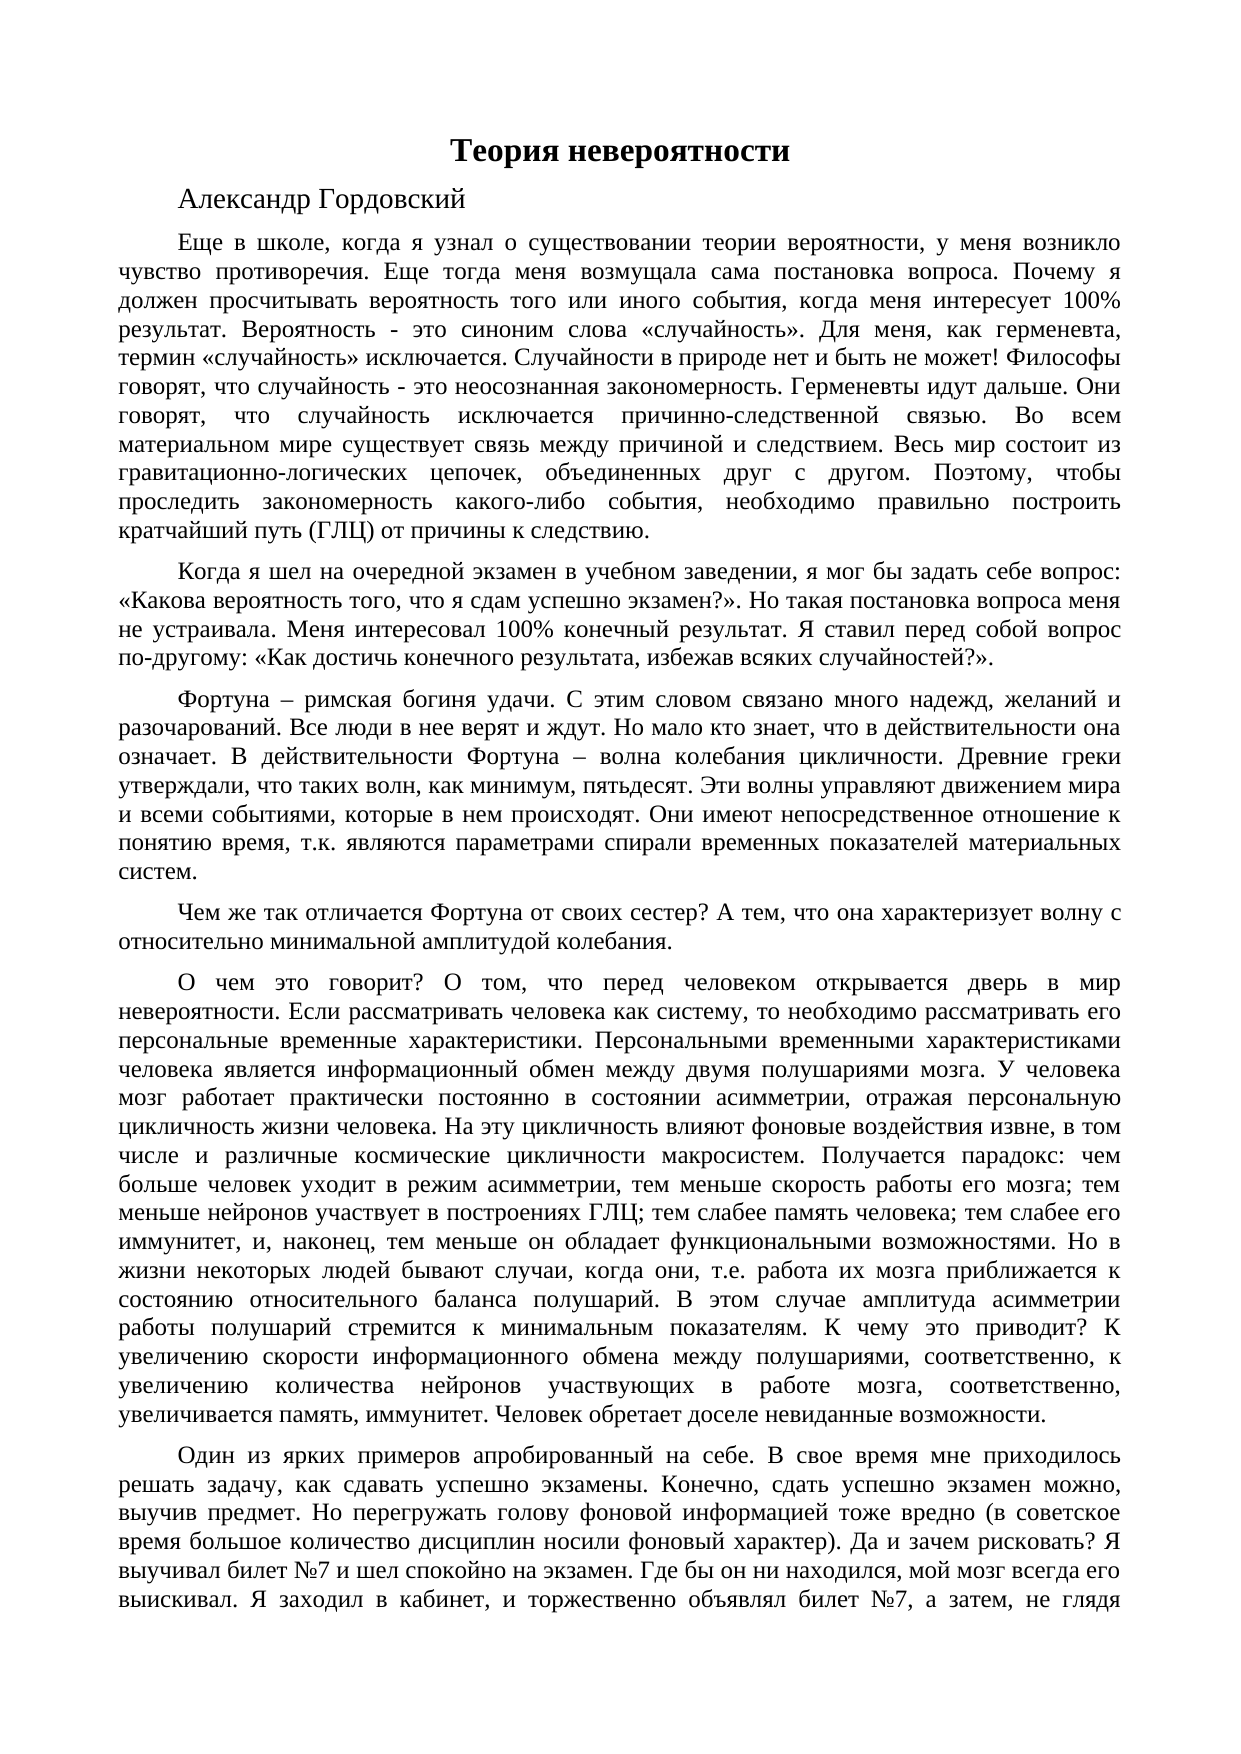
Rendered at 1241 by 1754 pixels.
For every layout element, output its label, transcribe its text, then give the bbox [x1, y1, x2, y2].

text Фортуна – римская богиня удачи. С этим словом связано много надежд, желаний и разочарований. Все люди в нее верят и ждут. Но мало кто знает, что в действительности она означает. В действительности Фортуна – волна колебания цикличности. Древние греки утверждали, что таких волн, как минимум, пятьдесят. Эти волны управляют движением мира и всеми событиями, которые в нем происходят. Они имеют непосредственное отношение к понятию время, т.к. являются параметрами спирали временных показателей материальных систем. [118, 684, 1122, 885]
text Александр Гордовский [118, 181, 1122, 215]
text Еще в школе, когда я узнал о существовании теории вероятности, у меня возникло чувство противоречия. Еще тогда меня возмущала сама постановка вопроса. Почему я должен просчитывать вероятность того или иного события, когда меня интересует 100% результат. Вероятность - это синоним слова «случайность». Для меня, как герменевта, термин «случайность» исключается. Случайности в природе нет и быть не может! Философы говорят, что случайность - это неосознанная закономерность. Герменевты идут дальше. Они говорят, что случайность исключается причинно-следственной связью. Во всем материальном мире существует связь между причиной и следствием. Весь мир состоит из гравитационно-логических цепочек, объединенных друг с другом. Поэтому, чтобы проследить закономерность какого-либо события, необходимо правильно построить кратчайший путь (ГЛЦ) от причины к следствию. [118, 227, 1122, 544]
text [118, 1440, 1122, 1612]
text Теория невероятности [118, 131, 1122, 169]
text Чем же так отличается Фортуна от своих сестер? А тем, что она характеризует волну с относительно минимальной амплитудой колебания. [118, 897, 1122, 955]
text Когда я шел на очередной экзамен в учебном заведении, я мог бы задать себе вопрос: «Какова вероятность того, что я сдам успешно экзамен?». Но такая постановка вопроса меня не устраивала. Меня интересовал 100% конечный результат. Я ставил перед собой вопрос по-другому: «Как достичь конечного результата, избежав всяких случайностей?». [118, 556, 1122, 671]
text О чем это говорит? О том, что перед человеком открывается дверь в мир невероятности. Если рассматривать человека как систему, то необходимо рассматривать его персональные временные характеристики. Персональными временными характеристиками человека является информационный обмен между двумя полушариями мозга. У человека мозг работает практически постоянно в состоянии асимметрии, отражая персональную цикличность жизни человека. На эту цикличность влияют фоновые воздействия извне, в том числе и различные космические цикличности макросистем. Получается парадокс: чем больше человек уходит в режим асимметрии, тем меньше скорость работы его мозга; тем меньше нейронов участвует в построениях ГЛЦ; тем слабее память человека; тем слабее его иммунитет, и, наконец, тем меньше он обладает функциональными возможностями. Но в жизни некоторых людей бывают случаи, когда они, т.е. работа их мозга приближается к состоянию относительного баланса полушарий. В этом случае амплитуда асимметрии работы полушарий стремится к минимальным показателям. К чему это приводит? К увеличению скорости информационного обмена между полушариями, соответственно, к увеличению количества нейронов участвующих в работе мозга, соответственно, увеличивается память, иммунитет. Человек обретает доселе невиданные возможности. [118, 967, 1122, 1427]
